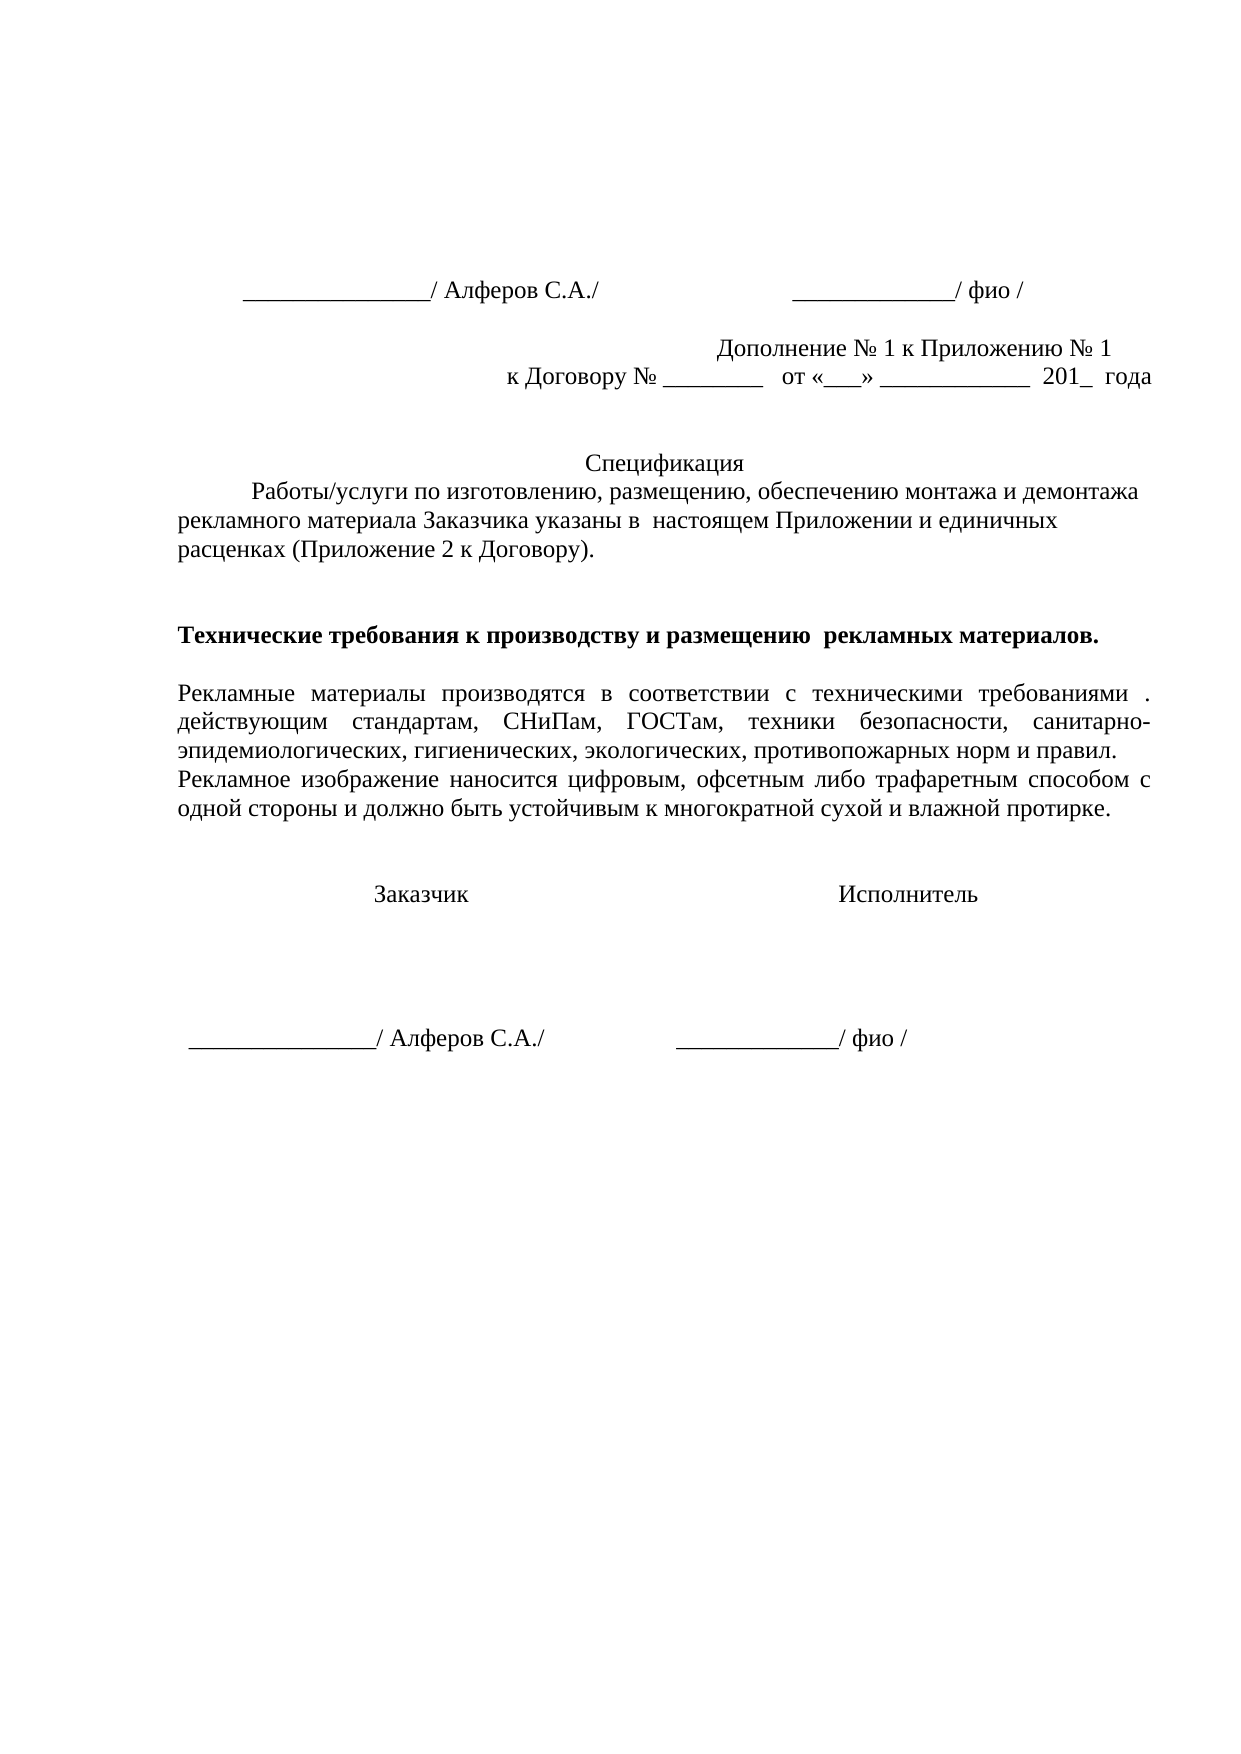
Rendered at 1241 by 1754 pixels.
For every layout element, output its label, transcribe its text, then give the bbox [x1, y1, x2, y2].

text Дополнение № 1 к Приложению № 1 [177, 333, 1152, 361]
table_header Исполнитель _____________/ фио / [665, 850, 1152, 1080]
text Работы/услуги по изготовлению, размещению, обеспечению монтажа и демонтажа рекламного материала Заказчика указаны в настоящем Приложении и единичных расценках (Приложение 2 к Договору). [177, 476, 1152, 563]
text к Договору № ________ от «___» ____________ 201_ года [177, 361, 1152, 390]
text Рекламное изображение наносится цифровым, офсетным либо трафаретным способом с одной стороны и должно быть устойчивым к многократной сухой и влажной протирке. [177, 764, 1152, 821]
text Рекламные материалы производятся в соответствии с техническими требованиями . действующим стандартам, СНиПам, ГОСТам, техники безопасности, санитарно-эпидемиологических, гигиенических, экологических, противопожарных норм и правил. [177, 678, 1152, 764]
text Спецификация [177, 448, 1152, 476]
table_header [664, 160, 1152, 333]
table_header Заказчик _______________/ Алферов С.А./ [178, 850, 665, 1080]
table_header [178, 160, 664, 333]
text Технические требования к производству и размещению рекламных материалов. [177, 620, 1152, 649]
